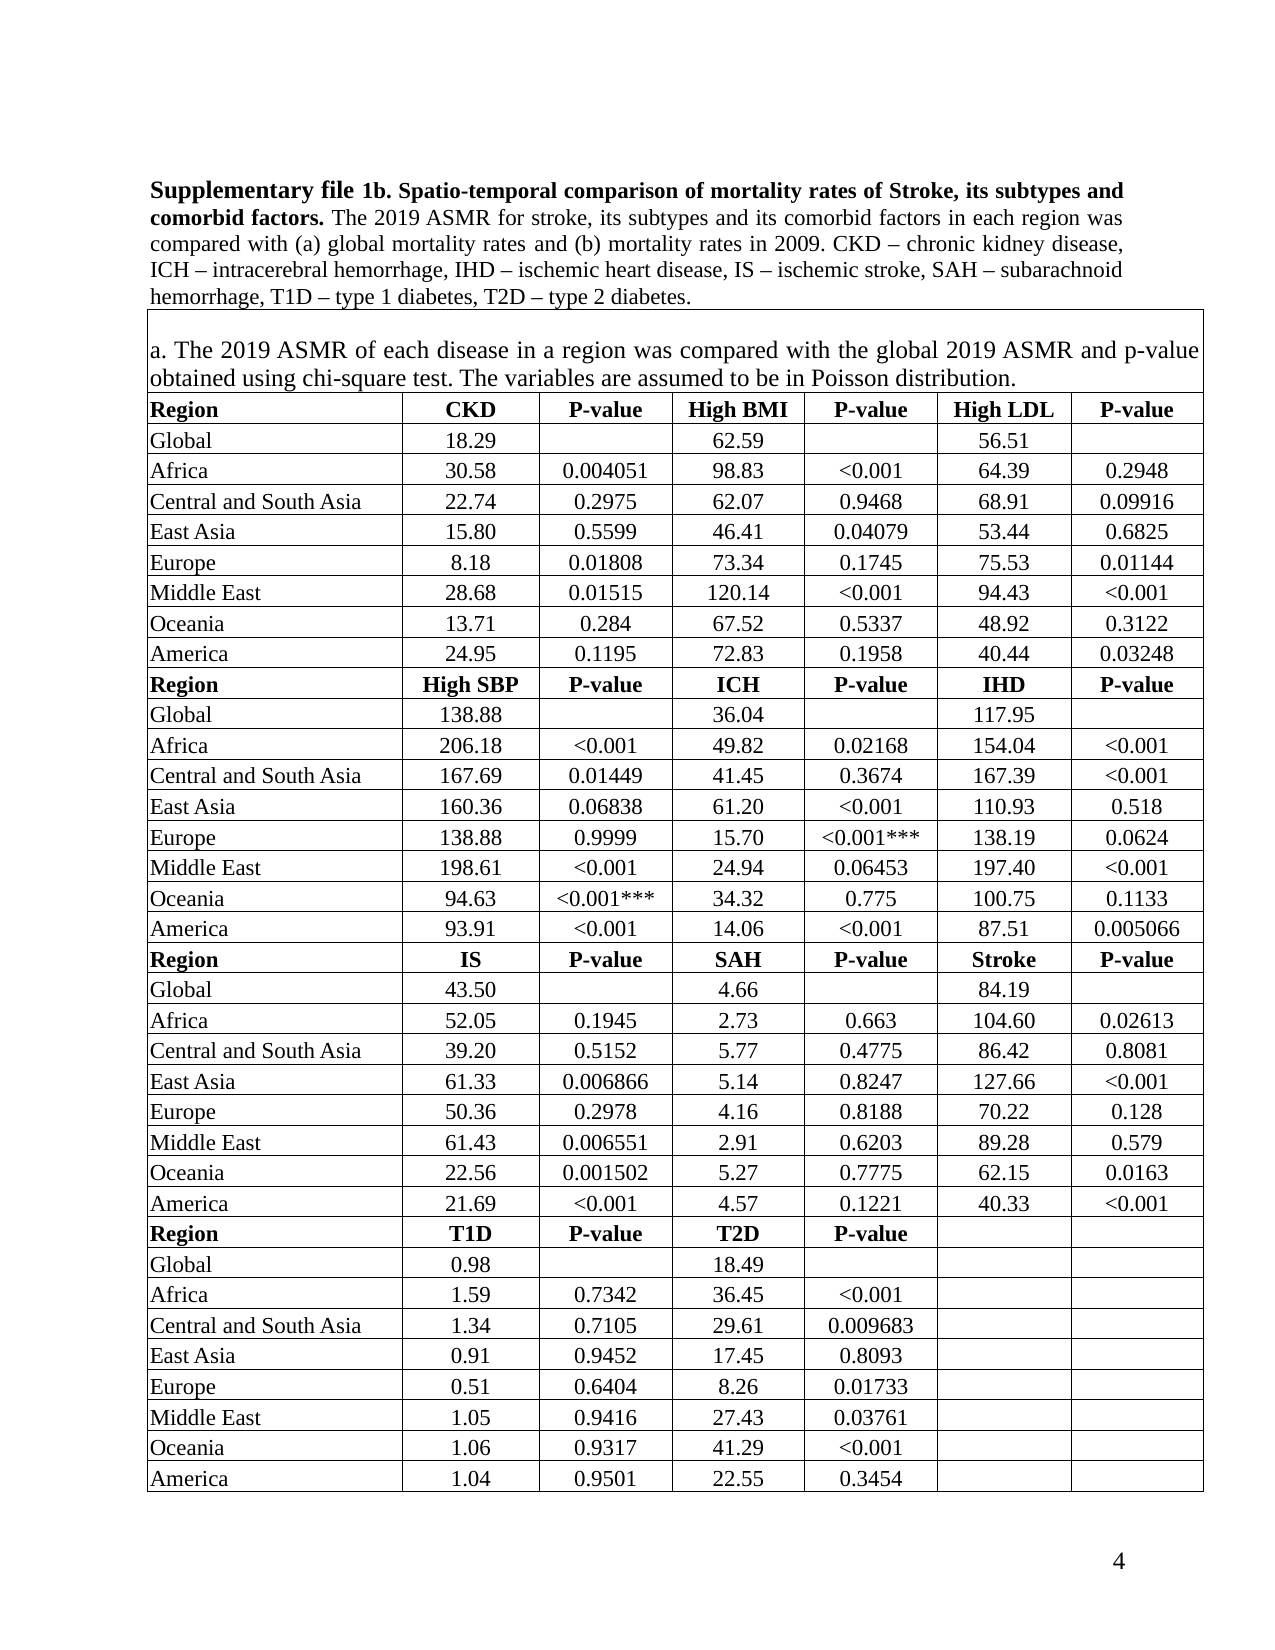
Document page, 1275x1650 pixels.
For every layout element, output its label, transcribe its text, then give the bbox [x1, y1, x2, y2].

table_cell 1.34 [403, 1309, 539, 1338]
table_cell [1072, 1278, 1203, 1308]
table_cell 0.02168 [805, 729, 937, 758]
table_cell 0.04079 [805, 515, 937, 545]
table_cell 0.6404 [540, 1370, 672, 1399]
table_cell Global [148, 973, 402, 1003]
table_cell 50.36 [403, 1095, 539, 1125]
table_cell Oceania [148, 1431, 402, 1460]
table_cell 0.9501 [540, 1461, 672, 1491]
table_cell America [148, 1461, 402, 1491]
table_cell P-value [540, 668, 672, 697]
table_cell 36.04 [673, 699, 804, 728]
table_cell America [148, 1187, 402, 1216]
table_cell <0.001 [805, 912, 937, 942]
table_cell <0.001 [1072, 851, 1203, 881]
table_cell [938, 1431, 1071, 1460]
table_cell <0.001 [1072, 760, 1203, 789]
table_cell [1072, 973, 1203, 1003]
table_cell <0.001 [805, 790, 937, 819]
table_cell [540, 973, 672, 1003]
table_cell 0.03248 [1072, 638, 1203, 667]
table_cell High BMI [673, 393, 804, 423]
table_cell 53.44 [938, 515, 1071, 545]
table_cell IHD [938, 668, 1071, 697]
table_cell [1072, 699, 1203, 728]
table_cell P-value [1072, 393, 1203, 423]
table_cell <0.001 [540, 912, 672, 942]
table_cell <0.001*** [805, 821, 937, 850]
table_cell Global [148, 424, 402, 453]
table_cell 5.14 [673, 1065, 804, 1094]
table_cell Africa [148, 729, 402, 758]
table_cell 41.29 [673, 1431, 804, 1460]
table_cell 0.663 [805, 1004, 937, 1033]
table_cell America [148, 638, 402, 667]
table_cell 67.52 [673, 607, 804, 636]
table_cell 0.9999 [540, 821, 672, 850]
table_cell 0.01733 [805, 1370, 937, 1399]
table_cell Region [148, 393, 402, 423]
table_cell 0.284 [540, 607, 672, 636]
table_cell Oceania [148, 1156, 402, 1186]
table_cell 0.9317 [540, 1431, 672, 1460]
table_cell 46.41 [673, 515, 804, 545]
table_cell 1.59 [403, 1278, 539, 1308]
table_cell 0.006866 [540, 1065, 672, 1094]
table_cell 64.39 [938, 454, 1071, 484]
table_cell [540, 699, 672, 728]
table_cell P-value [1072, 668, 1203, 697]
table_cell <0.001 [1072, 1065, 1203, 1094]
table_cell 0.7105 [540, 1309, 672, 1338]
table_cell <0.001*** [540, 882, 672, 911]
table_cell 22.74 [403, 485, 539, 514]
table_cell 48.92 [938, 607, 1071, 636]
table_cell 52.05 [403, 1004, 539, 1033]
table_cell [938, 1339, 1071, 1369]
table_cell Middle East [148, 576, 402, 606]
table_cell 117.95 [938, 699, 1071, 728]
table_cell 0.7342 [540, 1278, 672, 1308]
table_cell 62.07 [673, 485, 804, 514]
table_cell <0.001 [540, 851, 672, 881]
table_cell 14.06 [673, 912, 804, 942]
table_cell 0.1745 [805, 546, 937, 575]
table_cell 0.8081 [1072, 1034, 1203, 1064]
table_cell Europe [148, 1370, 402, 1399]
table_cell 0.128 [1072, 1095, 1203, 1125]
table_cell [1072, 1309, 1203, 1338]
table_cell 0.0624 [1072, 821, 1203, 850]
table_cell [1072, 1431, 1203, 1460]
table_cell 49.82 [673, 729, 804, 758]
table_cell 0.3122 [1072, 607, 1203, 636]
table_cell 104.60 [938, 1004, 1071, 1033]
table_cell 30.58 [403, 454, 539, 484]
table_cell 167.69 [403, 760, 539, 789]
table_cell 24.95 [403, 638, 539, 667]
table_cell P-value [1072, 943, 1203, 972]
table_cell P-value [805, 393, 937, 423]
table_cell [1072, 1339, 1203, 1369]
table_cell 0.01808 [540, 546, 672, 575]
table_cell 15.70 [673, 821, 804, 850]
table_cell [1072, 1400, 1203, 1430]
table_cell Europe [148, 546, 402, 575]
table_cell 8.18 [403, 546, 539, 575]
table_cell 41.45 [673, 760, 804, 789]
table_cell 0.8093 [805, 1339, 937, 1369]
table_cell Middle East [148, 851, 402, 881]
table_cell CKD [403, 393, 539, 423]
table_cell [805, 1248, 937, 1277]
table_cell 2.91 [673, 1126, 804, 1155]
table_cell 15.80 [403, 515, 539, 545]
table_cell Middle East [148, 1126, 402, 1155]
table_cell 39.20 [403, 1034, 539, 1064]
table_cell 0.09916 [1072, 485, 1203, 514]
table_cell 89.28 [938, 1126, 1071, 1155]
table_cell 0.6825 [1072, 515, 1203, 545]
table_cell 0.0163 [1072, 1156, 1203, 1186]
table_cell 0.9468 [805, 485, 937, 514]
table_cell P-value [805, 668, 937, 697]
table_cell 98.83 [673, 454, 804, 484]
table_cell 17.45 [673, 1339, 804, 1369]
table_cell 0.8188 [805, 1095, 937, 1125]
table_cell 0.1945 [540, 1004, 672, 1033]
table_cell 62.15 [938, 1156, 1071, 1186]
table_cell <0.001 [805, 1278, 937, 1308]
table_cell <0.001 [1072, 729, 1203, 758]
table_cell 0.01515 [540, 576, 672, 606]
table_cell Europe [148, 1095, 402, 1125]
table_cell 36.45 [673, 1278, 804, 1308]
table_cell Region [148, 668, 402, 697]
table_cell 0.001502 [540, 1156, 672, 1186]
table_cell [805, 699, 937, 728]
table_cell Middle East [148, 1400, 402, 1430]
table_cell 0.4775 [805, 1034, 937, 1064]
table_cell 93.91 [403, 912, 539, 942]
table_cell 68.91 [938, 485, 1071, 514]
table_cell 0.518 [1072, 790, 1203, 819]
table_cell 2.73 [673, 1004, 804, 1033]
table_cell [1072, 1248, 1203, 1277]
table_cell 0.2975 [540, 485, 672, 514]
table_cell 0.5337 [805, 607, 937, 636]
table_cell 5.77 [673, 1034, 804, 1064]
table_cell 0.3454 [805, 1461, 937, 1491]
table_cell 4.57 [673, 1187, 804, 1216]
table_cell P-value [540, 393, 672, 423]
table_cell East Asia [148, 790, 402, 819]
table_cell 72.83 [673, 638, 804, 667]
table_cell 22.55 [673, 1461, 804, 1491]
table_cell 0.02613 [1072, 1004, 1203, 1033]
table_cell Region [148, 1217, 402, 1247]
table_cell High SBP [403, 668, 539, 697]
table_cell Stroke [938, 943, 1071, 972]
table_cell [805, 424, 937, 453]
table_cell [938, 1370, 1071, 1399]
table_cell P-value [805, 943, 937, 972]
table_cell 0.01144 [1072, 546, 1203, 575]
table_cell Africa [148, 454, 402, 484]
table_cell East Asia [148, 515, 402, 545]
table_cell <0.001 [805, 454, 937, 484]
text Supplementary file 1b. Spatio-temporal comparison of mortality rates of Stroke, its subtypes and comorbid factors. The 2019 ASMR for stroke, its subtypes and its comorbid factors in each region was compared with (a) global mortality rates and (b) mortality rates in 2009. CKD – chronic kidney disease, ICH – intracerebral hemorrhage, IHD – ischemic heart disease, IS – ischemic stroke, SAH – subarachnoid hemorrhage, T1D – type 1 diabetes, T2D – type 2 diabetes. [150, 175, 1125, 309]
table_cell P-value [805, 1217, 937, 1247]
table_cell Central and South Asia [148, 760, 402, 789]
table_cell 87.51 [938, 912, 1071, 942]
table_cell 0.51 [403, 1370, 539, 1399]
table_cell 18.29 [403, 424, 539, 453]
table_cell P-value [540, 1217, 672, 1247]
table_cell [938, 1217, 1071, 1247]
table_cell [1072, 1461, 1203, 1491]
table_cell [540, 1248, 672, 1277]
table_cell [540, 424, 672, 453]
table_cell <0.001 [805, 1431, 937, 1460]
table_cell [1072, 424, 1203, 453]
table_cell 138.19 [938, 821, 1071, 850]
table_cell 0.8247 [805, 1065, 937, 1094]
table_cell 75.53 [938, 546, 1071, 575]
table_cell 0.1195 [540, 638, 672, 667]
table_cell 56.51 [938, 424, 1071, 453]
table_cell 0.06838 [540, 790, 672, 819]
table_cell 8.26 [673, 1370, 804, 1399]
table_cell 0.03761 [805, 1400, 937, 1430]
table_cell 0.1221 [805, 1187, 937, 1216]
table_cell 138.88 [403, 699, 539, 728]
table_cell 21.69 [403, 1187, 539, 1216]
table_cell 0.2948 [1072, 454, 1203, 484]
table_cell P-value [540, 943, 672, 972]
table_cell 86.42 [938, 1034, 1071, 1064]
table_cell 0.1958 [805, 638, 937, 667]
table_cell 197.40 [938, 851, 1071, 881]
table_cell 0.91 [403, 1339, 539, 1369]
table_cell [938, 1400, 1071, 1430]
table_cell 61.43 [403, 1126, 539, 1155]
table_cell 127.66 [938, 1065, 1071, 1094]
table_cell East Asia [148, 1339, 402, 1369]
table_cell 100.75 [938, 882, 1071, 911]
table_cell 120.14 [673, 576, 804, 606]
table_cell 73.34 [673, 546, 804, 575]
table_cell 94.43 [938, 576, 1071, 606]
table_cell 1.05 [403, 1400, 539, 1430]
table_cell [938, 1309, 1071, 1338]
table_cell 13.71 [403, 607, 539, 636]
table_cell 0.004051 [540, 454, 672, 484]
table_cell 1.06 [403, 1431, 539, 1460]
table_cell Central and South Asia [148, 1034, 402, 1064]
table_cell East Asia [148, 1065, 402, 1094]
table_cell 70.22 [938, 1095, 1071, 1125]
table_cell [1072, 1370, 1203, 1399]
table_cell Global [148, 699, 402, 728]
table_cell T2D [673, 1217, 804, 1247]
table_cell 40.33 [938, 1187, 1071, 1216]
table_cell [938, 1461, 1071, 1491]
table_header a. The 2019 ASMR of each disease in a region was compared with the global 2019 ASMR and p-value obtained using chi-square test. The variables are assumed to be in Poisson distribution. [148, 310, 1203, 392]
table_cell 24.94 [673, 851, 804, 881]
table_cell 34.32 [673, 882, 804, 911]
table_cell 0.3674 [805, 760, 937, 789]
table_cell Global [148, 1248, 402, 1277]
table_cell <0.001 [805, 576, 937, 606]
table_cell 0.7775 [805, 1156, 937, 1186]
table_cell 0.1133 [1072, 882, 1203, 911]
table_cell 160.36 [403, 790, 539, 819]
table_cell 27.43 [673, 1400, 804, 1430]
table_cell High LDL [938, 393, 1071, 423]
table_cell <0.001 [540, 729, 672, 758]
table_cell 84.19 [938, 973, 1071, 1003]
table_cell 0.01449 [540, 760, 672, 789]
table_cell [938, 1278, 1071, 1308]
table_cell 0.98 [403, 1248, 539, 1277]
table_cell 138.88 [403, 821, 539, 850]
table_cell 0.2978 [540, 1095, 672, 1125]
table_cell ICH [673, 668, 804, 697]
table_cell 0.005066 [1072, 912, 1203, 942]
table_cell 5.27 [673, 1156, 804, 1186]
table_cell 0.006551 [540, 1126, 672, 1155]
table_cell Region [148, 943, 402, 972]
table_cell 0.5152 [540, 1034, 672, 1064]
table_cell [1072, 1217, 1203, 1247]
table_cell 0.775 [805, 882, 937, 911]
table_cell Oceania [148, 607, 402, 636]
table_cell Oceania [148, 882, 402, 911]
table_cell 94.63 [403, 882, 539, 911]
table_cell 110.93 [938, 790, 1071, 819]
table_cell 206.18 [403, 729, 539, 758]
table_cell 18.49 [673, 1248, 804, 1277]
table_cell 40.44 [938, 638, 1071, 667]
table_cell 22.56 [403, 1156, 539, 1186]
table_cell IS [403, 943, 539, 972]
table_cell SAH [673, 943, 804, 972]
table_cell 4.16 [673, 1095, 804, 1125]
table_cell 29.61 [673, 1309, 804, 1338]
table_cell 167.39 [938, 760, 1071, 789]
table_cell 28.68 [403, 576, 539, 606]
table_cell [805, 973, 937, 1003]
table_cell 0.9452 [540, 1339, 672, 1369]
table_cell <0.001 [1072, 576, 1203, 606]
table_cell 154.04 [938, 729, 1071, 758]
table_cell 0.6203 [805, 1126, 937, 1155]
table_cell 61.33 [403, 1065, 539, 1094]
table_cell 0.5599 [540, 515, 672, 545]
table_cell 198.61 [403, 851, 539, 881]
table_cell Europe [148, 821, 402, 850]
table_cell 43.50 [403, 973, 539, 1003]
table_cell 0.9416 [540, 1400, 672, 1430]
table_cell 1.04 [403, 1461, 539, 1491]
table_cell Africa [148, 1278, 402, 1308]
table_cell 0.06453 [805, 851, 937, 881]
table_cell <0.001 [540, 1187, 672, 1216]
table_cell America [148, 912, 402, 942]
table_cell 62.59 [673, 424, 804, 453]
table_cell 0.009683 [805, 1309, 937, 1338]
table_cell <0.001 [1072, 1187, 1203, 1216]
table_cell Africa [148, 1004, 402, 1033]
table_cell 61.20 [673, 790, 804, 819]
table_cell Central and South Asia [148, 1309, 402, 1338]
table_cell 0.579 [1072, 1126, 1203, 1155]
table_cell Central and South Asia [148, 485, 402, 514]
table_cell 4.66 [673, 973, 804, 1003]
table_cell [938, 1248, 1071, 1277]
table_cell T1D [403, 1217, 539, 1247]
